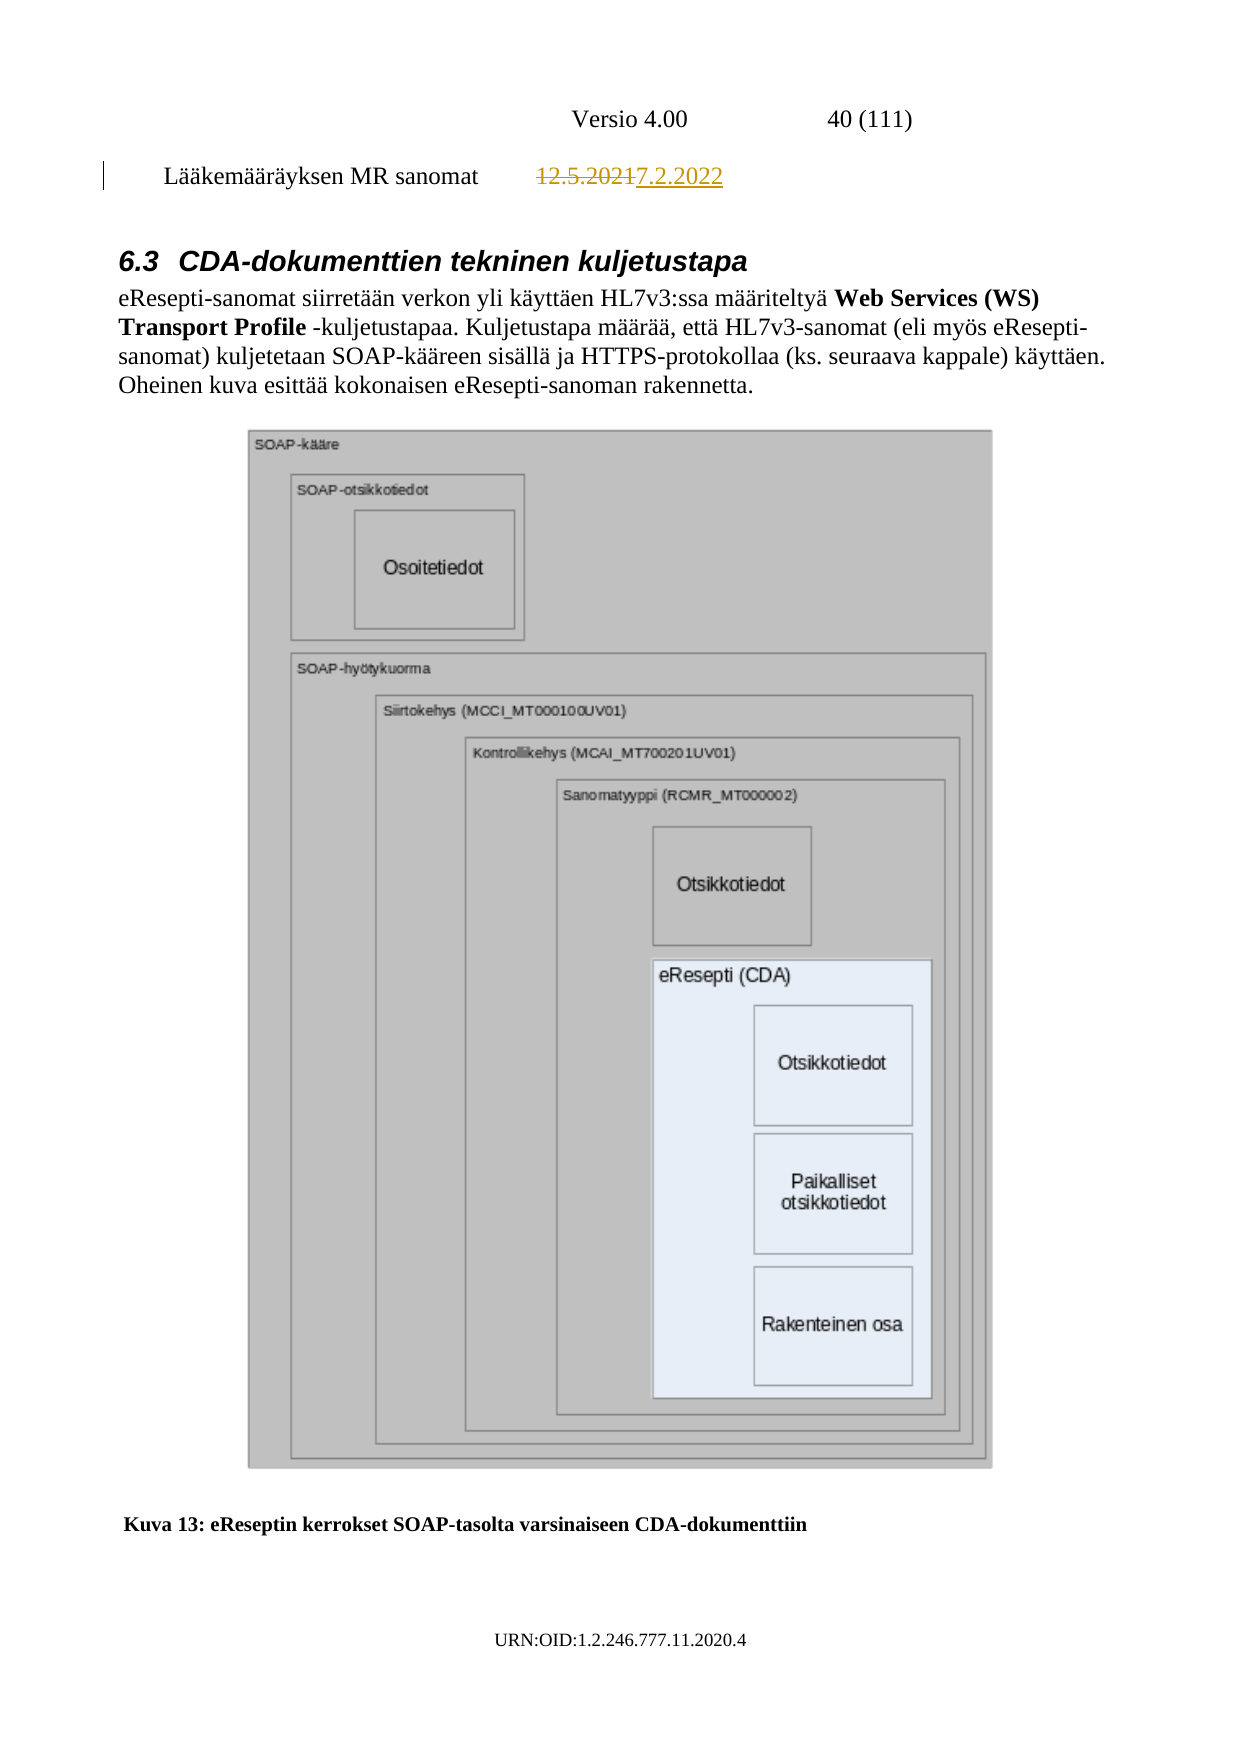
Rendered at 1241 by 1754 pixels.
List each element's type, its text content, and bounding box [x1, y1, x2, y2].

subtitle CDA-dokumenttien tekninen kuljetustapa [118, 244, 1122, 277]
text eResepti-sanomat siirretään verkon yli käyttäen HL7v3:ssa määriteltyä Web Services (WS) Transport Profile -kuljetustapaa. Kuljetustapa määrää, että HL7v3-sanomat (eli myös eResepti-sanomat) kuljetetaan SOAP-kääreen sisällä ja HTTPS-protokollaa (ks. seuraava kappale) käyttäen. Oheinen kuva esittää kokonaisen eResepti-sanoman rakennetta. [118, 283, 1122, 398]
